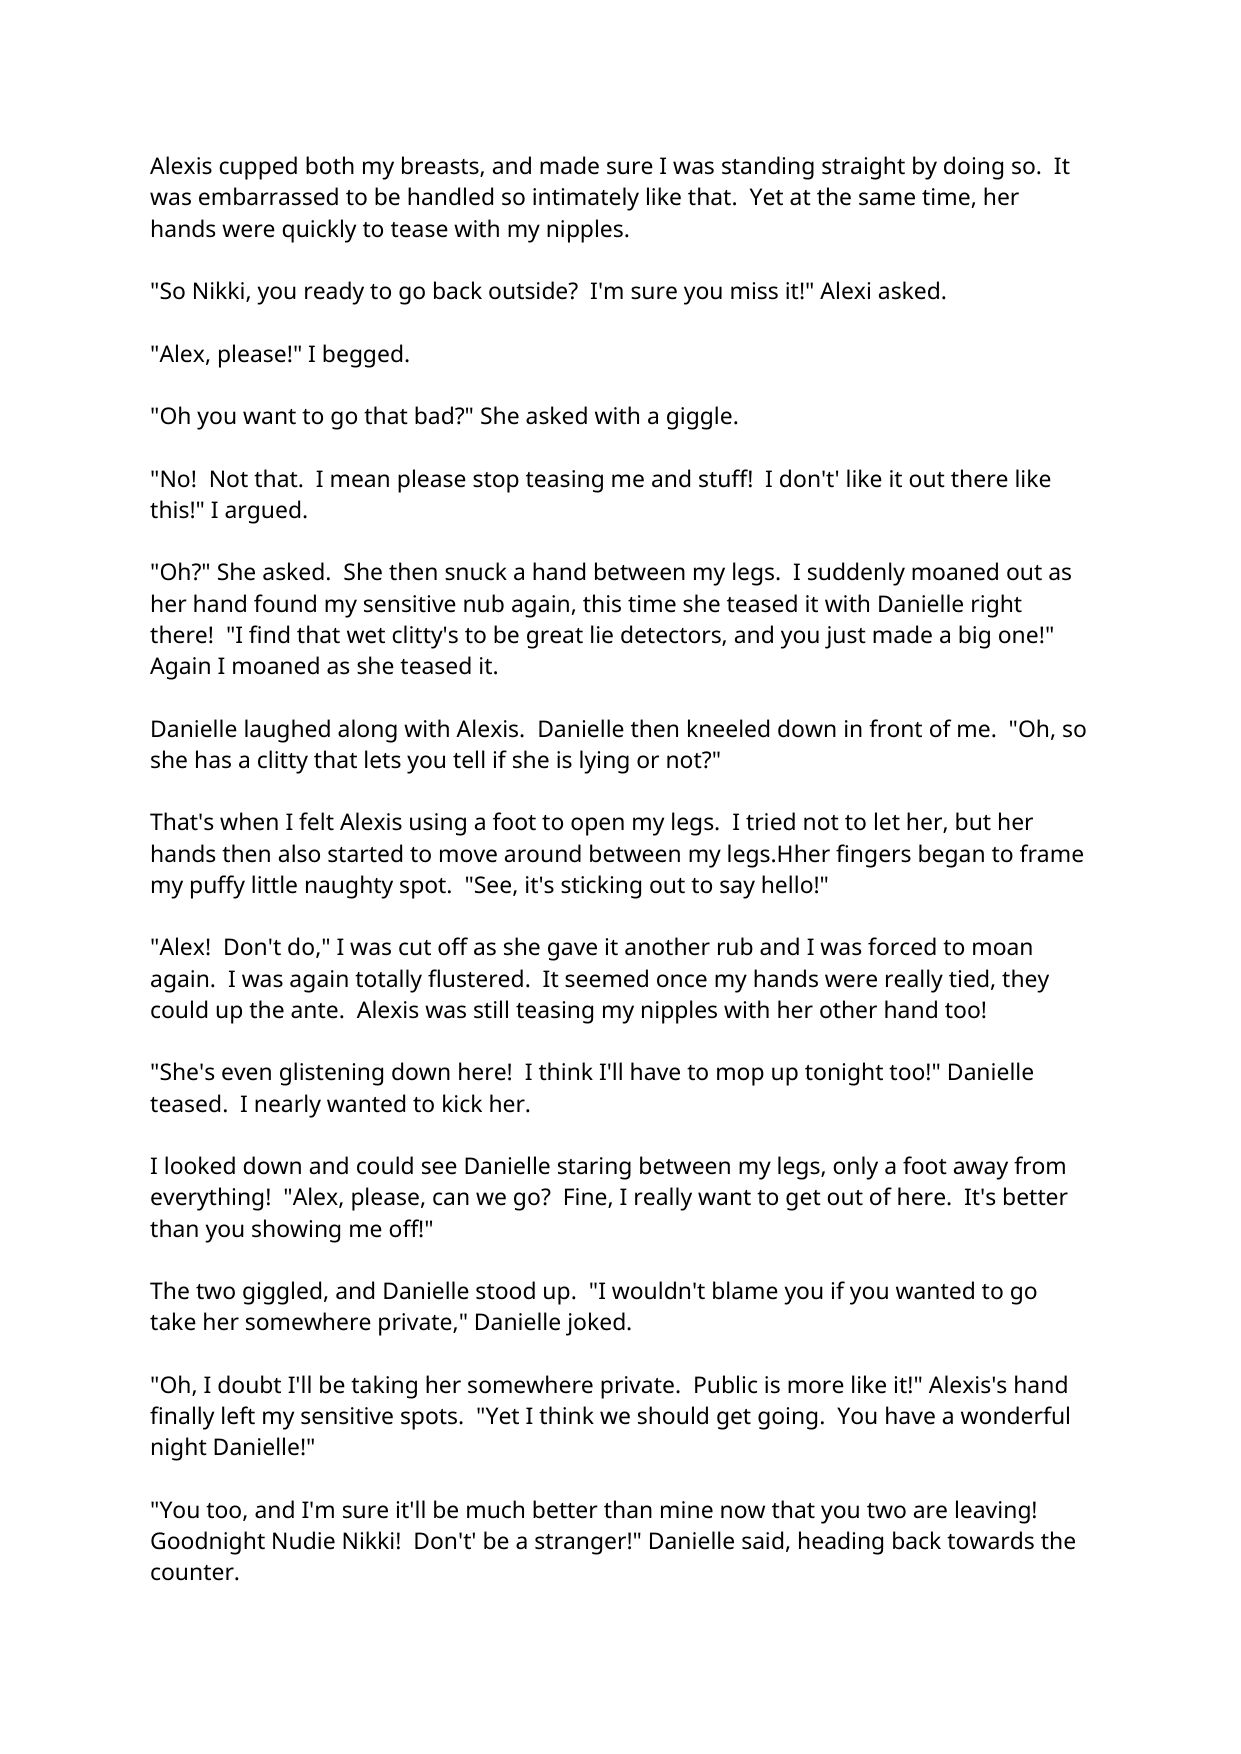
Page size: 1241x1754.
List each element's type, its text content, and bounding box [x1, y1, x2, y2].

text Alexis cupped both my breasts, and made sure I was standing straight by doing so. It was embarrassed to be handled so intimately like that. Yet at the same time, her hands were quickly to tease with my nipples. [150, 150, 1090, 244]
text "So Nikki, you ready to go back outside? I'm sure you miss it!" Alexi asked. [150, 275, 1090, 306]
text Danielle laughed along with Alexis. Danielle then kneeled down in front of me. "Oh, so she has a clitty that lets you tell if she is lying or not?" [150, 712, 1090, 775]
text "Alex! Don't do," I was cut off as she gave it another rub and I was forced to moan again. I was again totally flustered. It seemed once my hands were really tied, they could up the ante. Alexis was still teasing my nipples with her other hand too! [150, 931, 1090, 1025]
text I looked down and could see Danielle staring between my legs, only a foot away from everything! "Alex, please, can we go? Fine, I really want to get out of here. It's better than you showing me off!" [150, 1150, 1090, 1244]
text "Alex, please!" I begged. [150, 337, 1090, 369]
text The two giggled, and Danielle stood up. "I wouldn't blame you if you wanted to go take her somewhere private," Danielle joked. [150, 1275, 1090, 1337]
text "You too, and I'm sure it'll be much better than mine now that you two are leaving! Goodnight Nudie Nikki! Don't' be a stranger!" Danielle said, heading back towards the counter. [150, 1494, 1090, 1587]
text "She's even glistening down here! I think I'll have to mop up tonight too!" Danielle teased. I nearly wanted to kick her. [150, 1056, 1090, 1119]
text That's when I felt Alexis using a foot to open my legs. I tried not to let her, but her hands then also started to move around between my legs.Hher fingers began to frame my puffy little naughty spot. "See, it's sticking out to say hello!" [150, 806, 1090, 900]
text "No! Not that. I mean please stop teasing me and stuff! I don't' like it out there like this!" I argued. [150, 462, 1090, 525]
text "Oh, I doubt I'll be taking her somewhere private. Public is more like it!" Alexis's hand finally left my sensitive spots. "Yet I think we should get going. You have a wonderful night Danielle!" [150, 1369, 1090, 1462]
text "Oh?" She asked. She then snuck a hand between my legs. I suddenly moaned out as her hand found my sensitive nub again, this time she teased it with Danielle right there! "I find that wet clitty's to be great lie detectors, and you just made a big one!" Again I moaned as she teased it. [150, 556, 1090, 681]
text "Oh you want to go that bad?" She asked with a giggle. [150, 400, 1090, 431]
